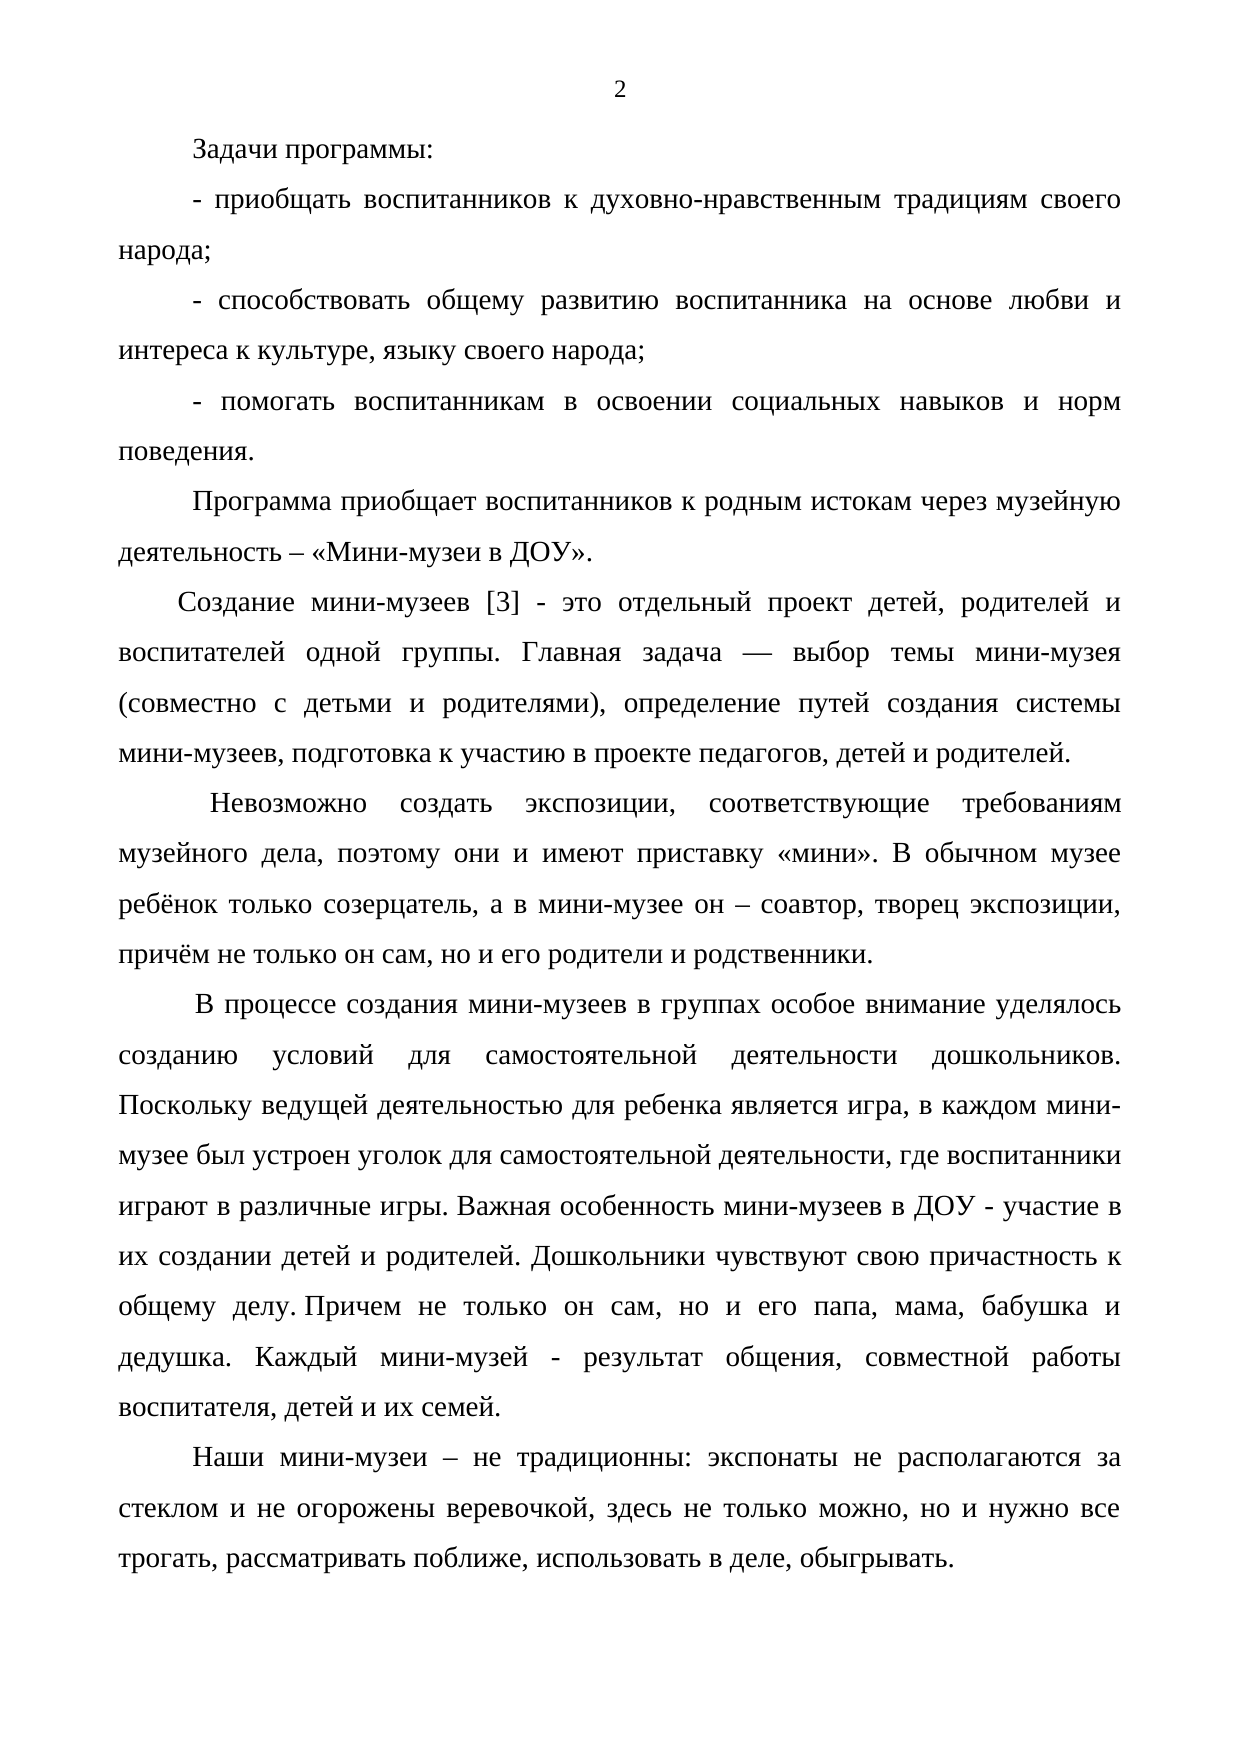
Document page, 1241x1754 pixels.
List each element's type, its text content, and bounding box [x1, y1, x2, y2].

text - способствовать общему развитию воспитанника на основе любви и интереса к культуре, языку своего народа; [118, 282, 1122, 366]
text Невозможно создать экспозиции, соответствующие требованиям музейного дела, поэтому они и имеют приставку «мини». В обычном музее ребёнок только созерцатель, а в мини-музее он – соавтор, творец экспозиции, причём не только он сам, но и его родители и родственники. [118, 785, 1122, 970]
text Программа приобщает воспитанников к родным истокам через музейную деятельность – «Мини-музеи в ДОУ». [118, 483, 1122, 567]
text Создание мини-музеев [3] - это отдельный проект детей, родителей и воспитателей одной группы. Главная задача — выбор темы мини-музея (совместно с детьми и родителями), определение путей создания системы мини-музеев, подготовка к участию в проекте педагогов, детей и родителей. [118, 584, 1122, 768]
text - приобщать воспитанников к духовно-нравственным традициям своего народа; [118, 182, 1122, 265]
text - помогать воспитанникам в освоении социальных навыков и норм поведения. [118, 383, 1122, 467]
text Наши мини-музеи – не традиционны: экспонаты не располагаются за стеклом и не огорожены веревочкой, здесь не только можно, но и нужно все трогать, рассматривать поближе, использовать в деле, обыгрывать. [118, 1439, 1122, 1573]
text В процессе создания мини-музеев в группах особое внимание уделялось созданию условий для самостоятельной деятельности дошкольников. Поскольку ведущей деятельностью для ребенка является игра, в каждом мини-музее был устроен уголок для самостоятельной деятельности, где воспитанники играют в различные игры. Важная особенность мини-музеев в ДОУ - участие в их создании детей и родителей. Дошкольники чувствуют свою причастность к общему делу. Причем не только он сам, но и его папа, мама, бабушка и дедушка. Каждый мини-музей - результат общения, совместной работы воспитателя, детей и их семей. [118, 987, 1122, 1423]
text Задачи программы: [118, 131, 1122, 165]
